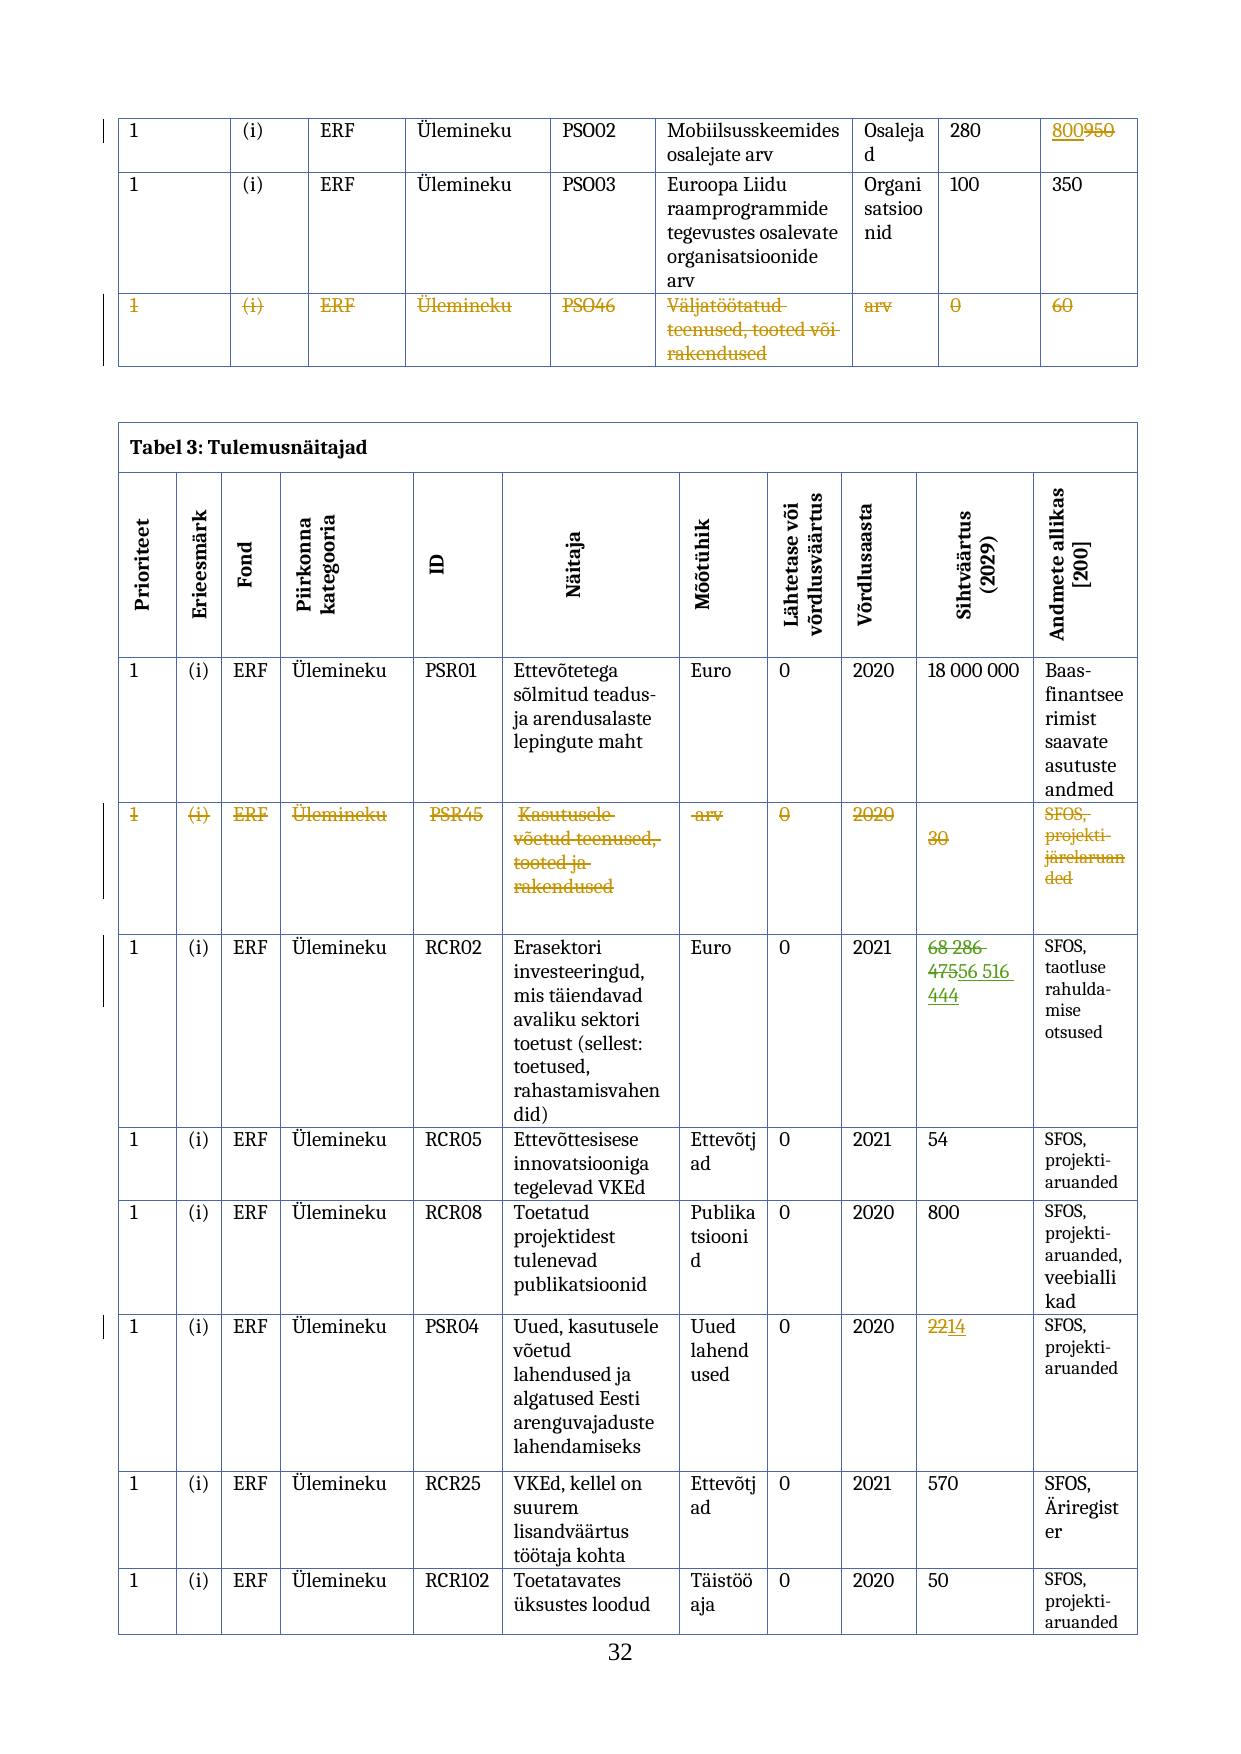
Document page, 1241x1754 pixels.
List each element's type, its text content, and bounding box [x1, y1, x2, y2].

table_cell [281, 803, 413, 934]
table_cell SFOS, projekti-aruanded [1034, 1315, 1137, 1471]
table_cell 0 [768, 1472, 841, 1568]
table_cell 2020 [842, 658, 916, 802]
table_cell 800 [917, 1201, 1033, 1313]
table_cell ERF [309, 173, 405, 293]
table_cell [406, 294, 550, 366]
table_cell [917, 1315, 1033, 1471]
table_cell Osalejad [853, 119, 938, 172]
table_cell Ülemineku [281, 1128, 413, 1200]
table_cell 1 [119, 658, 176, 802]
table_cell [414, 803, 502, 934]
table_cell RCR02 [414, 935, 502, 1127]
table_cell 280 [939, 119, 1040, 172]
table_cell [1041, 294, 1137, 366]
table_cell Publikatsioonid [680, 1201, 767, 1313]
table_cell ERF [222, 1472, 280, 1568]
table_cell [119, 294, 230, 366]
table_cell PSR04 [414, 1315, 502, 1471]
table_cell [1041, 119, 1137, 172]
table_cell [680, 1569, 767, 1633]
table_cell SFOS, taotluse rahulda-mise otsused [1034, 935, 1137, 1127]
table_cell (i) [177, 1472, 221, 1568]
table_cell 2021 [842, 1128, 916, 1200]
table_cell (i) [177, 935, 221, 1127]
table_cell ERF [222, 1315, 280, 1471]
table_cell Ülemineku [406, 173, 550, 293]
table_cell [917, 935, 1033, 1127]
table_cell Erasektori investeeringud, mis täiendavad avaliku sektori toetust (sellest: toetused, rahastamisvahendid) [503, 935, 679, 1127]
table_cell 1 [119, 1128, 176, 1200]
table_cell 2021 [842, 935, 916, 1127]
table_cell SFOS, Äriregister [1034, 1472, 1137, 1568]
table_cell 1 [119, 1315, 176, 1471]
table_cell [503, 1569, 679, 1633]
table_cell 1 [119, 119, 230, 172]
table_cell 0 [768, 1128, 841, 1200]
table_cell PSO03 [551, 173, 655, 293]
table_cell 50 [917, 1569, 1033, 1633]
table_cell 1 [119, 1201, 176, 1313]
table_cell Euroopa Liidu raamprogrammide tegevustes osalevate organisatsioonide arv [656, 173, 852, 293]
table_cell Ettevõtjad [680, 1128, 767, 1200]
table_cell Baas-finantseerimist saavate asutuste andmed [1034, 658, 1137, 802]
table_cell [939, 294, 1040, 366]
table_cell 2020 [842, 1569, 916, 1633]
table_cell PSO02 [551, 119, 655, 172]
table_cell [119, 803, 176, 934]
table_cell Euro [680, 658, 767, 802]
table_cell (i) [177, 1569, 221, 1633]
table_cell Uued lahendused [680, 1315, 767, 1471]
table_cell [842, 803, 916, 934]
table_cell Erieesmärk [177, 473, 221, 657]
table_cell Mõõtühik [680, 473, 767, 657]
table_cell [551, 294, 655, 366]
table_cell 2020 [842, 1201, 916, 1313]
table_cell (i) [177, 658, 221, 802]
table_cell RCR05 [414, 1128, 502, 1200]
table_cell ERF [222, 1201, 280, 1313]
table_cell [1034, 1569, 1137, 1633]
table_cell (i) [177, 1201, 221, 1313]
table_cell ERF [309, 119, 405, 172]
table_cell 54 [917, 1128, 1033, 1200]
table_cell 0 [768, 1201, 841, 1313]
table_cell 0 [768, 658, 841, 802]
table_cell RCR102 [414, 1569, 502, 1633]
table_cell Ülemineku [281, 1569, 413, 1633]
table_cell Ettevõttesisese innovatsiooniga tegelevad VKEd [503, 1128, 679, 1200]
table_cell 2021 [842, 1472, 916, 1568]
table_cell (i) [177, 1128, 221, 1200]
table_cell Euro [680, 935, 767, 1127]
table_cell 100 [939, 173, 1040, 293]
table_cell SFOS, projekti-aruanded [1034, 1128, 1137, 1200]
table_cell RCR25 [414, 1472, 502, 1568]
table_cell Ülemineku [281, 1201, 413, 1313]
table_cell RCR08 [414, 1201, 502, 1313]
table_cell Ettevõtetega sõlmitud teadus- ja arendusalaste lepingute maht [503, 658, 679, 802]
table_cell VKEd, kellel on suurem lisandväärtus töötaja kohta [503, 1472, 679, 1568]
table_cell [503, 803, 679, 934]
table_cell 0 [768, 935, 841, 1127]
table_cell [853, 294, 938, 366]
table_cell 0 [768, 1315, 841, 1471]
table_cell 0 [768, 1569, 841, 1633]
table_cell [222, 803, 280, 934]
table_cell ID [414, 473, 502, 657]
table_header Tabel 3: Tulemusnäitajad [119, 423, 1137, 472]
table_cell (i) [177, 1315, 221, 1471]
table_cell ERF [222, 1569, 280, 1633]
table_cell ERF [222, 1128, 280, 1200]
table_cell Ettevõtjad [680, 1472, 767, 1568]
table_cell Ülemineku [281, 1315, 413, 1471]
table_cell [917, 803, 1033, 934]
table_cell 1 [119, 173, 230, 293]
table_cell Uued, kasutusele võetud lahendused ja algatused Eesti arenguvajaduste lahendamiseks [503, 1315, 679, 1471]
table_cell [768, 803, 841, 934]
table_cell 18 000 000 [917, 658, 1033, 802]
table_cell Fond [222, 473, 280, 657]
table_cell Mobiilsusskeemides osalejate arv [656, 119, 852, 172]
table_cell 1 [119, 1472, 176, 1568]
table_cell 1 [119, 935, 176, 1127]
table_cell 2020 [842, 1315, 916, 1471]
table_cell Lähtetase või võrdlusväärtus [768, 473, 841, 657]
table_cell Ülemineku [406, 119, 550, 172]
table_cell Näitaja [503, 473, 679, 657]
table_cell Ülemineku [281, 935, 413, 1127]
table_cell (i) [231, 173, 308, 293]
table_cell [309, 294, 405, 366]
table_cell (i) [231, 119, 308, 172]
table_cell [231, 294, 308, 366]
table_cell Toetatud projektidest tulenevad publikatsioonid [503, 1201, 679, 1313]
table_cell [177, 803, 221, 934]
table_cell 350 [1041, 173, 1137, 293]
table_cell ERF [222, 658, 280, 802]
table_cell Organisatsioonid [853, 173, 938, 293]
table_cell ERF [222, 935, 280, 1127]
table_cell Ülemineku [281, 1472, 413, 1568]
table_cell 570 [917, 1472, 1033, 1568]
table_cell Andmete allikas [200] [1034, 473, 1137, 657]
table_cell SFOS, projekti-aruanded, veebiallikad [1034, 1201, 1137, 1313]
table_cell Võrdlusaasta [842, 473, 916, 657]
table_cell Prioriteet [119, 473, 176, 657]
table_cell Ülemineku [281, 658, 413, 802]
table_cell [656, 294, 852, 366]
table_cell [1034, 803, 1137, 934]
table_cell Piirkonna kategooria [281, 473, 413, 657]
table_cell PSR01 [414, 658, 502, 802]
table_cell [680, 803, 767, 934]
table_cell 1 [119, 1569, 176, 1633]
table_cell Sihtväärtus (2029) [917, 473, 1033, 657]
